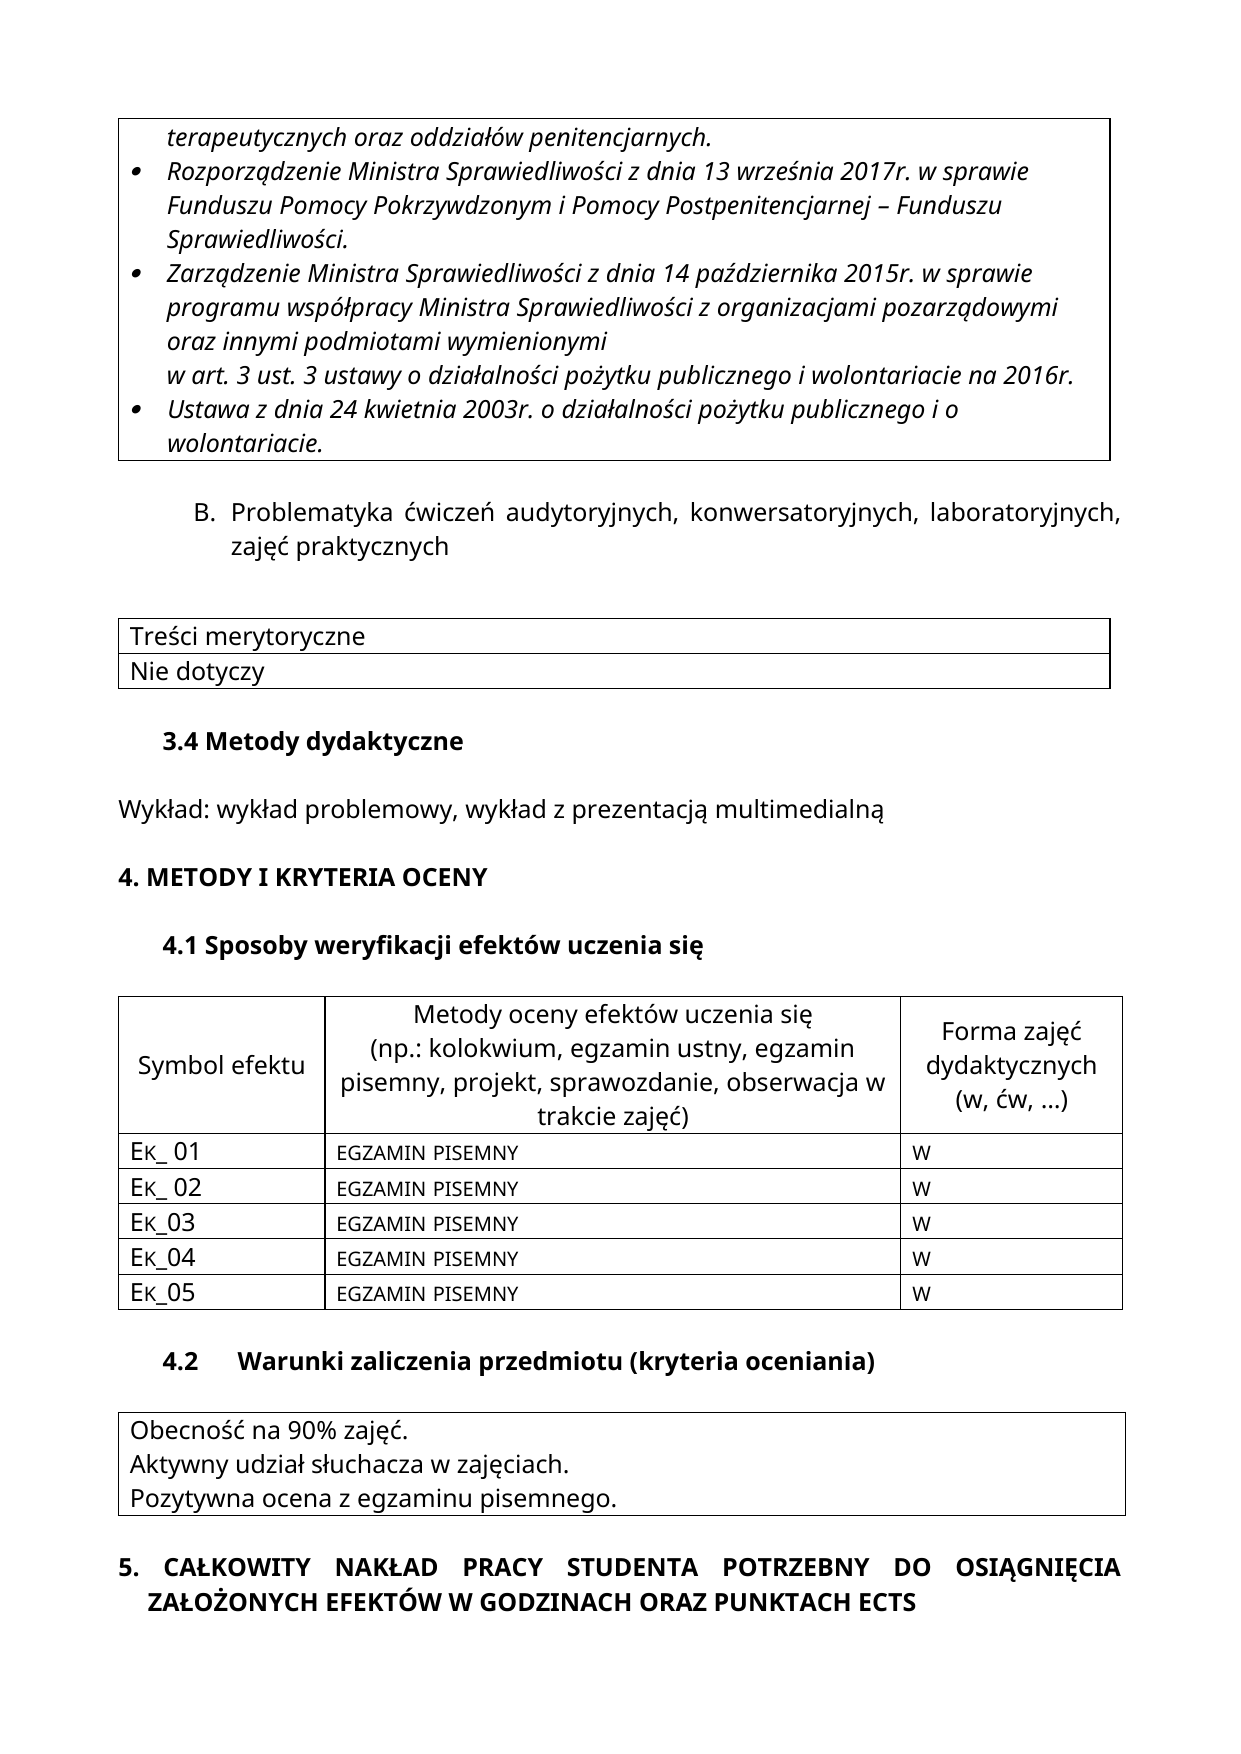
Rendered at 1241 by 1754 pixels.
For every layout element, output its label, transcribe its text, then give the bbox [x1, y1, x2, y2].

list Warunki zaliczenia przedmiotu (kryteria oceniania) [162, 1344, 1122, 1378]
table_cell Ek_03 [119, 1204, 324, 1238]
table_cell egzamin pisemny [326, 1204, 900, 1238]
table_cell egzamin pisemny [326, 1134, 900, 1168]
table_cell w [901, 1134, 1122, 1168]
text 4.1 Sposoby weryfikacji efektów uczenia się [162, 928, 1122, 962]
list Problematyka ćwiczeń audytoryjnych, konwersatoryjnych, laboratoryjnych, zajęć praktycznych [193, 495, 1122, 563]
table_cell Ek_05 [119, 1275, 324, 1308]
table_cell w [901, 1275, 1122, 1308]
table_cell w [901, 1169, 1122, 1203]
table_header Obecność na 90% zajęć. Aktywny udział słuchacza w zajęciach. Pozytywna ocena z egzaminu pisemnego. [119, 1413, 1125, 1515]
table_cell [119, 119, 1109, 460]
table_cell Ek_ 02 [119, 1169, 324, 1203]
table_cell egzamin pisemny [326, 1239, 900, 1273]
table_header Symbol efektu [119, 997, 324, 1133]
table_header Forma zajęć dydaktycznych (w, ćw, …) [901, 997, 1122, 1133]
table_cell egzamin pisemny [326, 1275, 900, 1308]
text 3.4 Metody dydaktyczne [162, 723, 1122, 757]
text 4. METODY I KRYTERIA OCENY [118, 859, 1122, 893]
text Wykład: wykład problemowy, wykład z prezentacją multimedialną [118, 791, 1122, 825]
table_header Metody oceny efektów uczenia się (np.: kolokwium, egzamin ustny, egzamin pisemny, projekt, sprawozdanie, obserwacja w trakcie zajęć) [326, 997, 900, 1133]
table_cell Ek_ 01 [119, 1134, 324, 1168]
table_header Treści merytoryczne [119, 619, 1109, 653]
table_cell Ek_04 [119, 1239, 324, 1273]
text 5. CAŁKOWITY NAKŁAD PRACY STUDENTA POTRZEBNY DO OSIĄGNIĘCIA ZAŁOŻONYCH EFEKTÓW W GODZINACH ORAZ PUNKTACH ECTS [118, 1550, 1122, 1618]
table_cell w [901, 1239, 1122, 1273]
table_cell Nie dotyczy [119, 654, 1109, 688]
table_cell w [901, 1204, 1122, 1238]
table_cell egzamin pisemny [326, 1169, 900, 1203]
